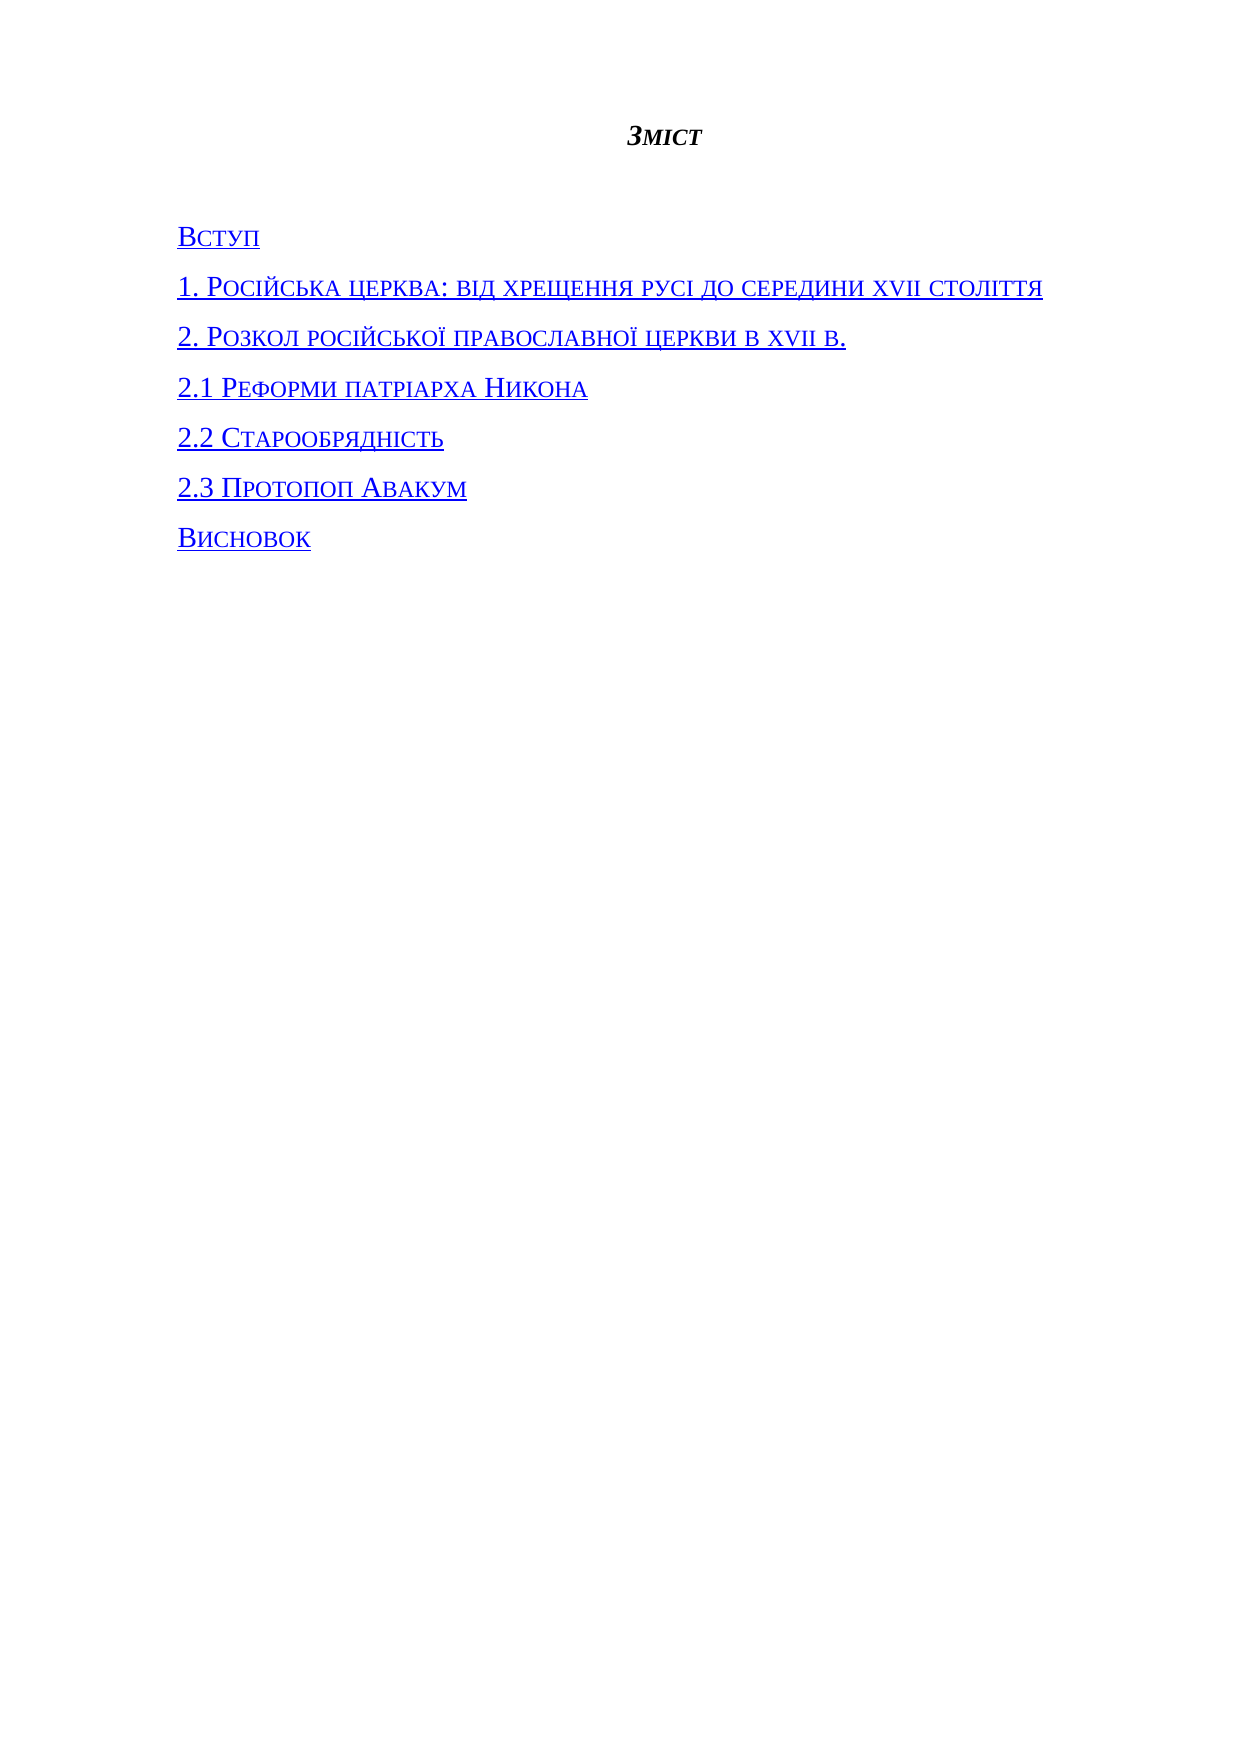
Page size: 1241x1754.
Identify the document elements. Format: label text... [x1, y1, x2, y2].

text 2. Розкол російської православної церкви в xvii в. [177, 319, 1152, 353]
text 2.2 Старообрядність [177, 420, 1152, 453]
text 2.1 Реформи патріарха Никона [177, 370, 1152, 403]
text Висновок [177, 521, 1152, 554]
text Зміст [177, 118, 1152, 152]
text Вступ [177, 219, 1152, 252]
text 1. Російська церква: від хрещення русі до середини xvii століття [177, 269, 1152, 303]
text 2.3 Протопоп Авакум [177, 470, 1152, 504]
